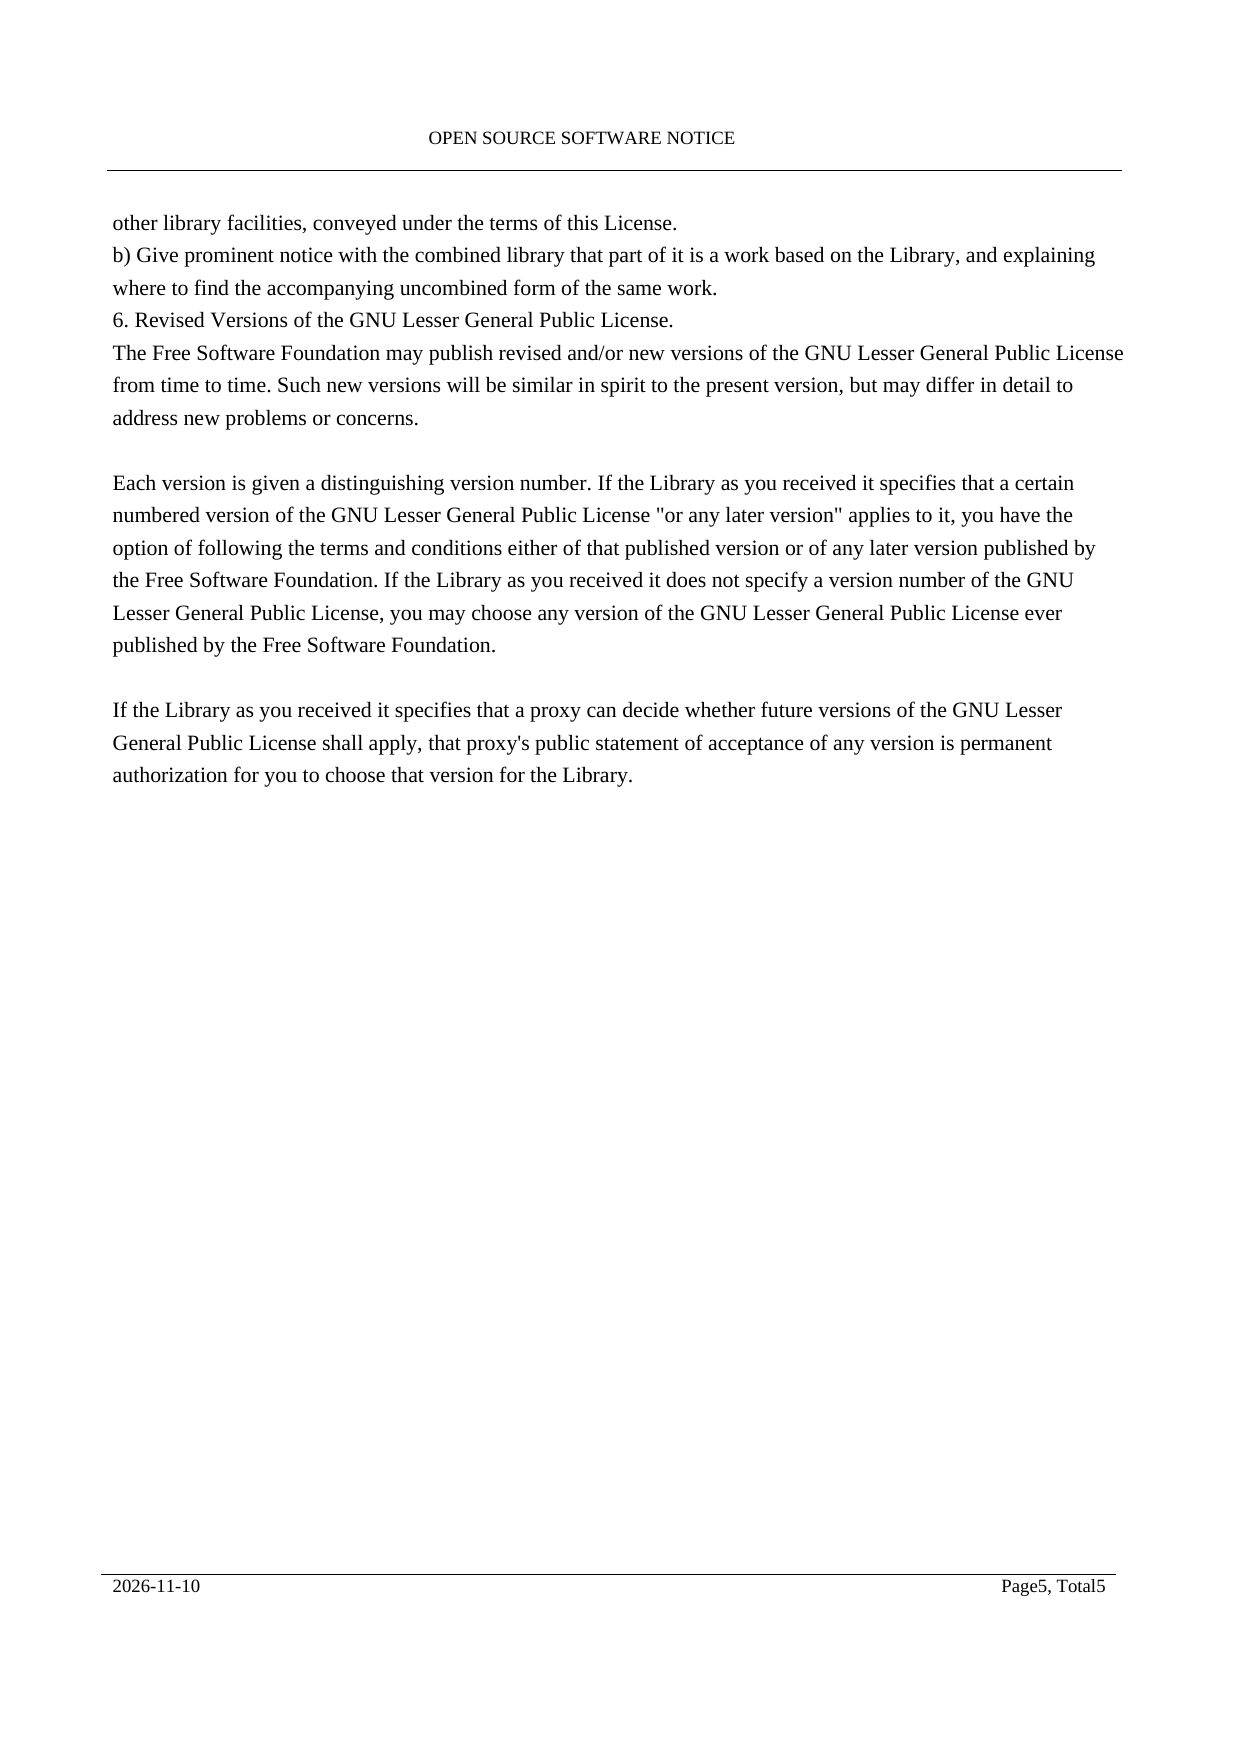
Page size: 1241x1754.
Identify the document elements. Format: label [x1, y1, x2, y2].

text [112, 206, 1128, 791]
